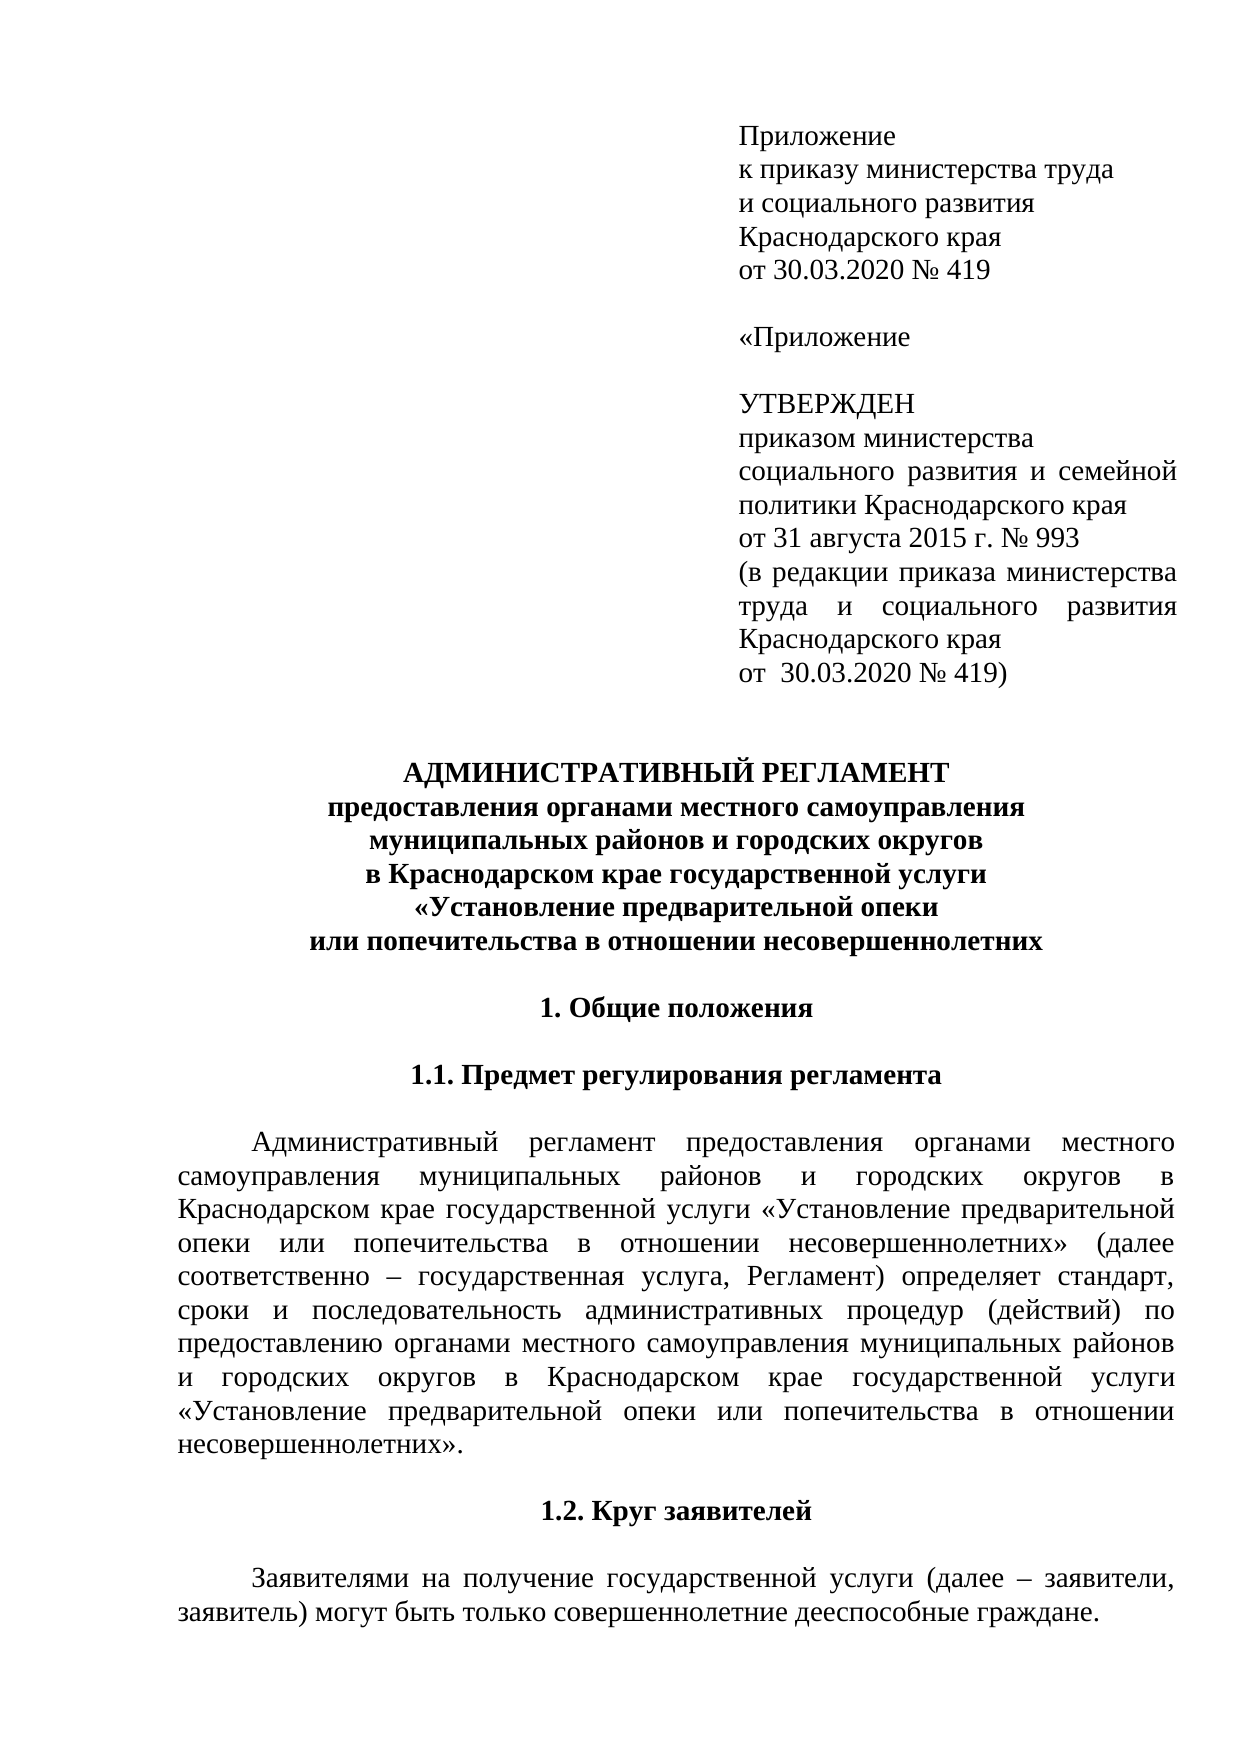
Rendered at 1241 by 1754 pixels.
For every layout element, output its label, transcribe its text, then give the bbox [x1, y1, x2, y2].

text от 31 августа 2015 г. № 993 [738, 521, 1177, 554]
text АДМИНИСТРАТИВНЫЙ РЕГЛАМЕНТ [177, 755, 1175, 789]
text Административный регламент предоставления органами местного самоуправления муниципальных районов и городских округов в Краснодарском крае государственной услуги «Установление предварительной опеки или попечительства в отношении несовершеннолетних» (далее соответственно – государственная услуга, Регламент) определяет стандарт, сроки и последовательность административных процедур (действий) по предоставлению органами местного самоуправления муниципальных районов и городских округов в Краснодарском крае государственной услуги «Установление предварительной опеки или попечительства в отношении несовершеннолетних». [177, 1124, 1175, 1460]
text 1.2. Круг заявителей [177, 1493, 1175, 1527]
text приказом министерства [738, 420, 1177, 453]
text Приложение [738, 118, 1177, 152]
text социального развития и семейной политики Краснодарского края [738, 453, 1177, 521]
text УТВЕРЖДЕН [738, 386, 1177, 420]
text и социального развития [738, 185, 1177, 219]
text от 30.03.2020 № 419) [738, 655, 1177, 688]
text в Краснодарском крае государственной услуги [177, 856, 1175, 889]
text (в редакции приказа министерства труда и социального развития Краснодарского края [738, 554, 1177, 655]
text «Установление предварительной опеки [177, 889, 1175, 923]
text Краснодарского края [738, 219, 1177, 252]
text или попечительства в отношении несовершеннолетних [177, 923, 1175, 957]
text предоставления органами местного самоуправления [177, 789, 1175, 822]
text «Приложение [738, 319, 1177, 353]
text 1.1. Предмет регулирования регламента [177, 1057, 1175, 1091]
text от 30.03.2020 № 419 [738, 252, 1177, 286]
text к приказу министерства труда [738, 152, 1177, 185]
text муниципальных районов и городских округов [177, 822, 1175, 856]
text Заявителями на получение государственной услуги (далее – заявители, заявитель) могут быть только совершеннолетние дееспособные граждане. [177, 1560, 1175, 1627]
text 1. Общие положения [177, 990, 1175, 1024]
